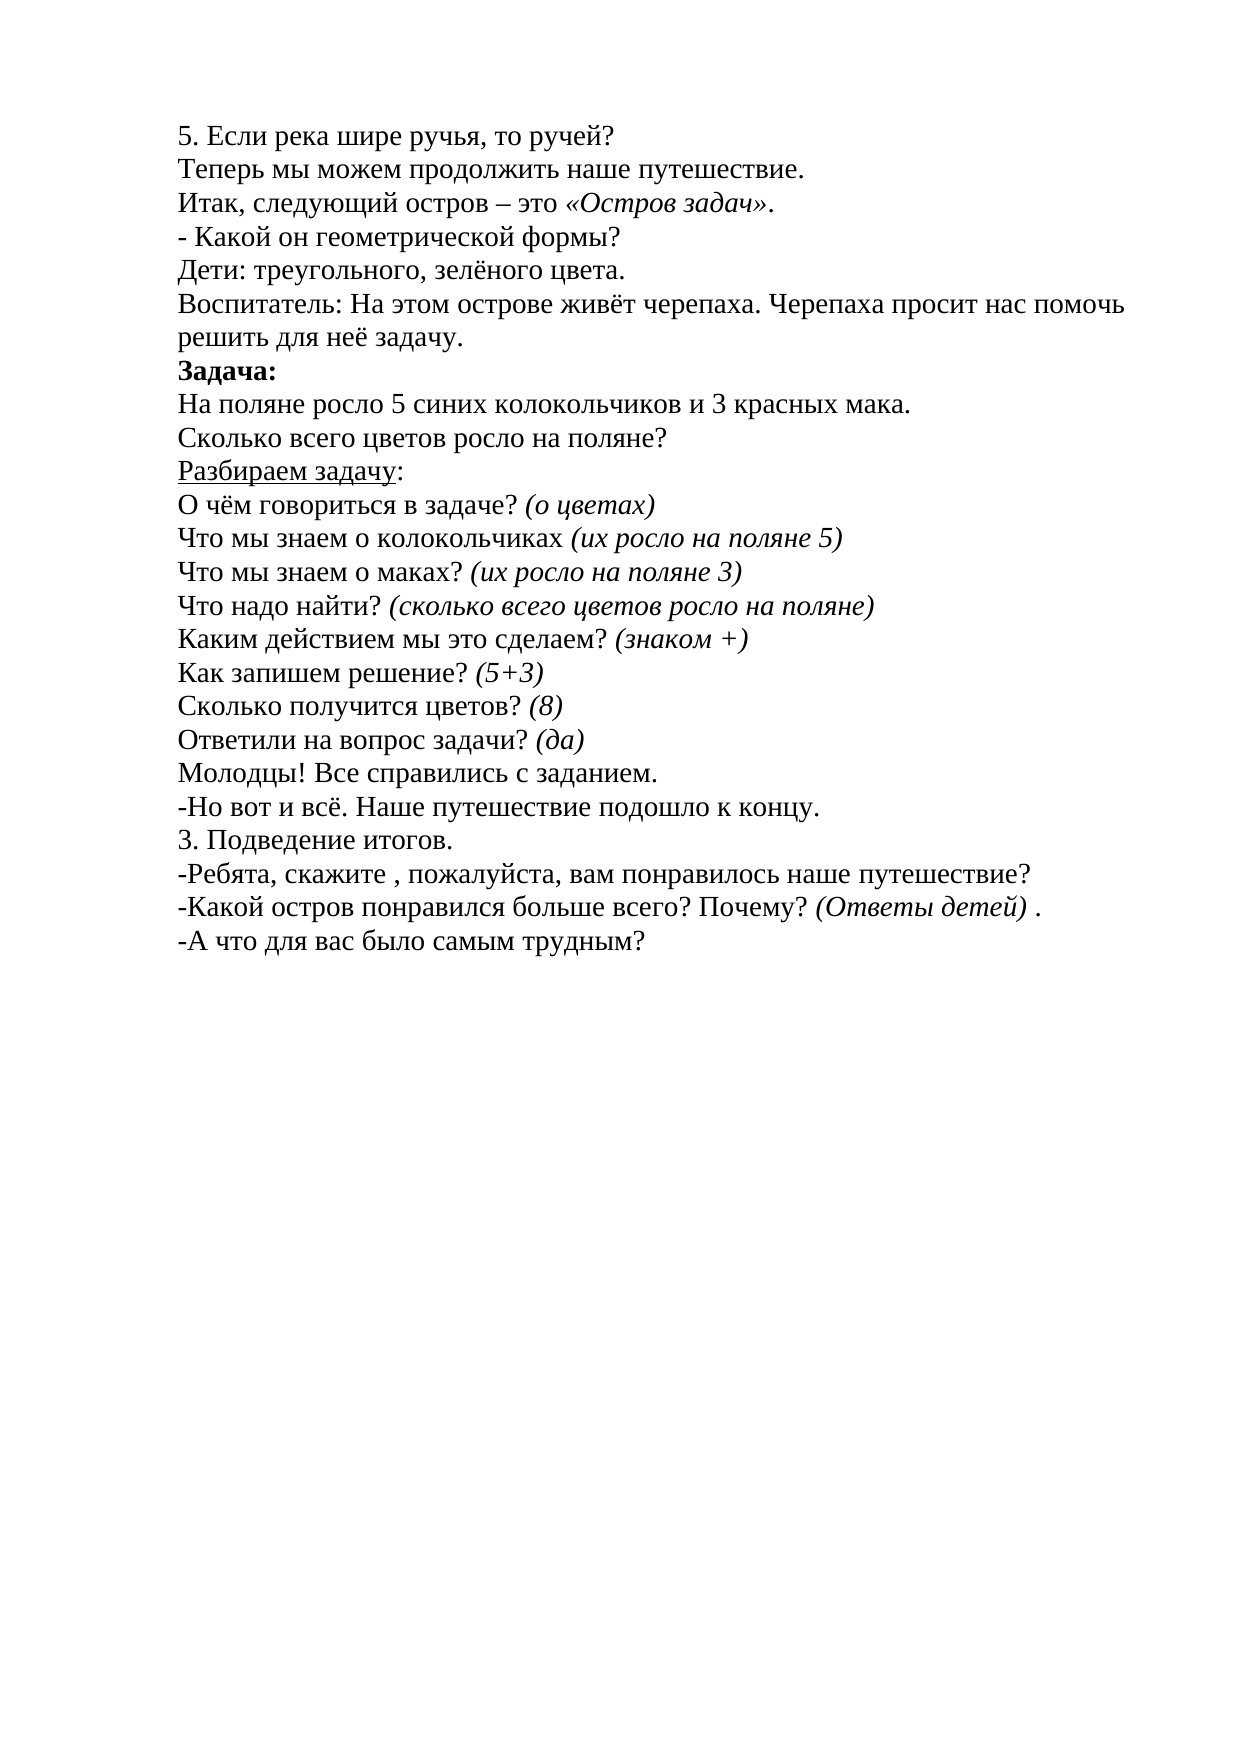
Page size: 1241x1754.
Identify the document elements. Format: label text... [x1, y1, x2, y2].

text 5. Если река шире ручья, то ручей? [177, 118, 1152, 152]
text О чём говориться в задаче? (о цветах) [177, 487, 1152, 521]
text Сколько всего цветов росло на поляне? [177, 420, 1152, 453]
text - Какой он геометрической формы? [177, 219, 1152, 252]
text Сколько получится цветов? (8) [177, 688, 1152, 722]
text Воспитатель: На этом острове живёт черепаха. Черепаха просит нас помочь решить для неё задачу. [177, 286, 1152, 353]
text На поляне росло 5 синих колокольчиков и 3 красных мака. [177, 386, 1152, 420]
text Как запишем решение? (5+3) [177, 655, 1152, 688]
text -Ребята, скажите , пожалуйста, вам понравилось наше путешествие? [177, 856, 1152, 889]
text 3. Подведение итогов. [177, 822, 1152, 856]
text Ответили на вопрос задачи? (да) [177, 722, 1152, 755]
text Что мы знаем о колокольчиках (их росло на поляне 5) [177, 521, 1152, 554]
text Что мы знаем о маках? (их росло на поляне 3) [177, 554, 1152, 588]
text Что надо найти? (сколько всего цветов росло на поляне) [177, 588, 1152, 621]
text Задача: [177, 353, 1152, 386]
text -А что для вас было самым трудным? [177, 923, 1152, 957]
text Каким действием мы это сделаем? (знаком +) [177, 621, 1152, 655]
text Молодцы! Все справились с заданием. [177, 755, 1152, 789]
text Дети: треугольного, зелёного цвета. [177, 252, 1152, 286]
text Теперь мы можем продолжить наше путешествие. [177, 152, 1152, 185]
text Разбираем задачу: [177, 453, 1152, 487]
text -Но вот и всё. Наше путешествие подошло к концу. [177, 789, 1152, 822]
text -Какой остров понравился больше всего? Почему? (Ответы детей) . [177, 889, 1152, 923]
text Итак, следующий остров – это «Остров задач». [177, 185, 1152, 219]
